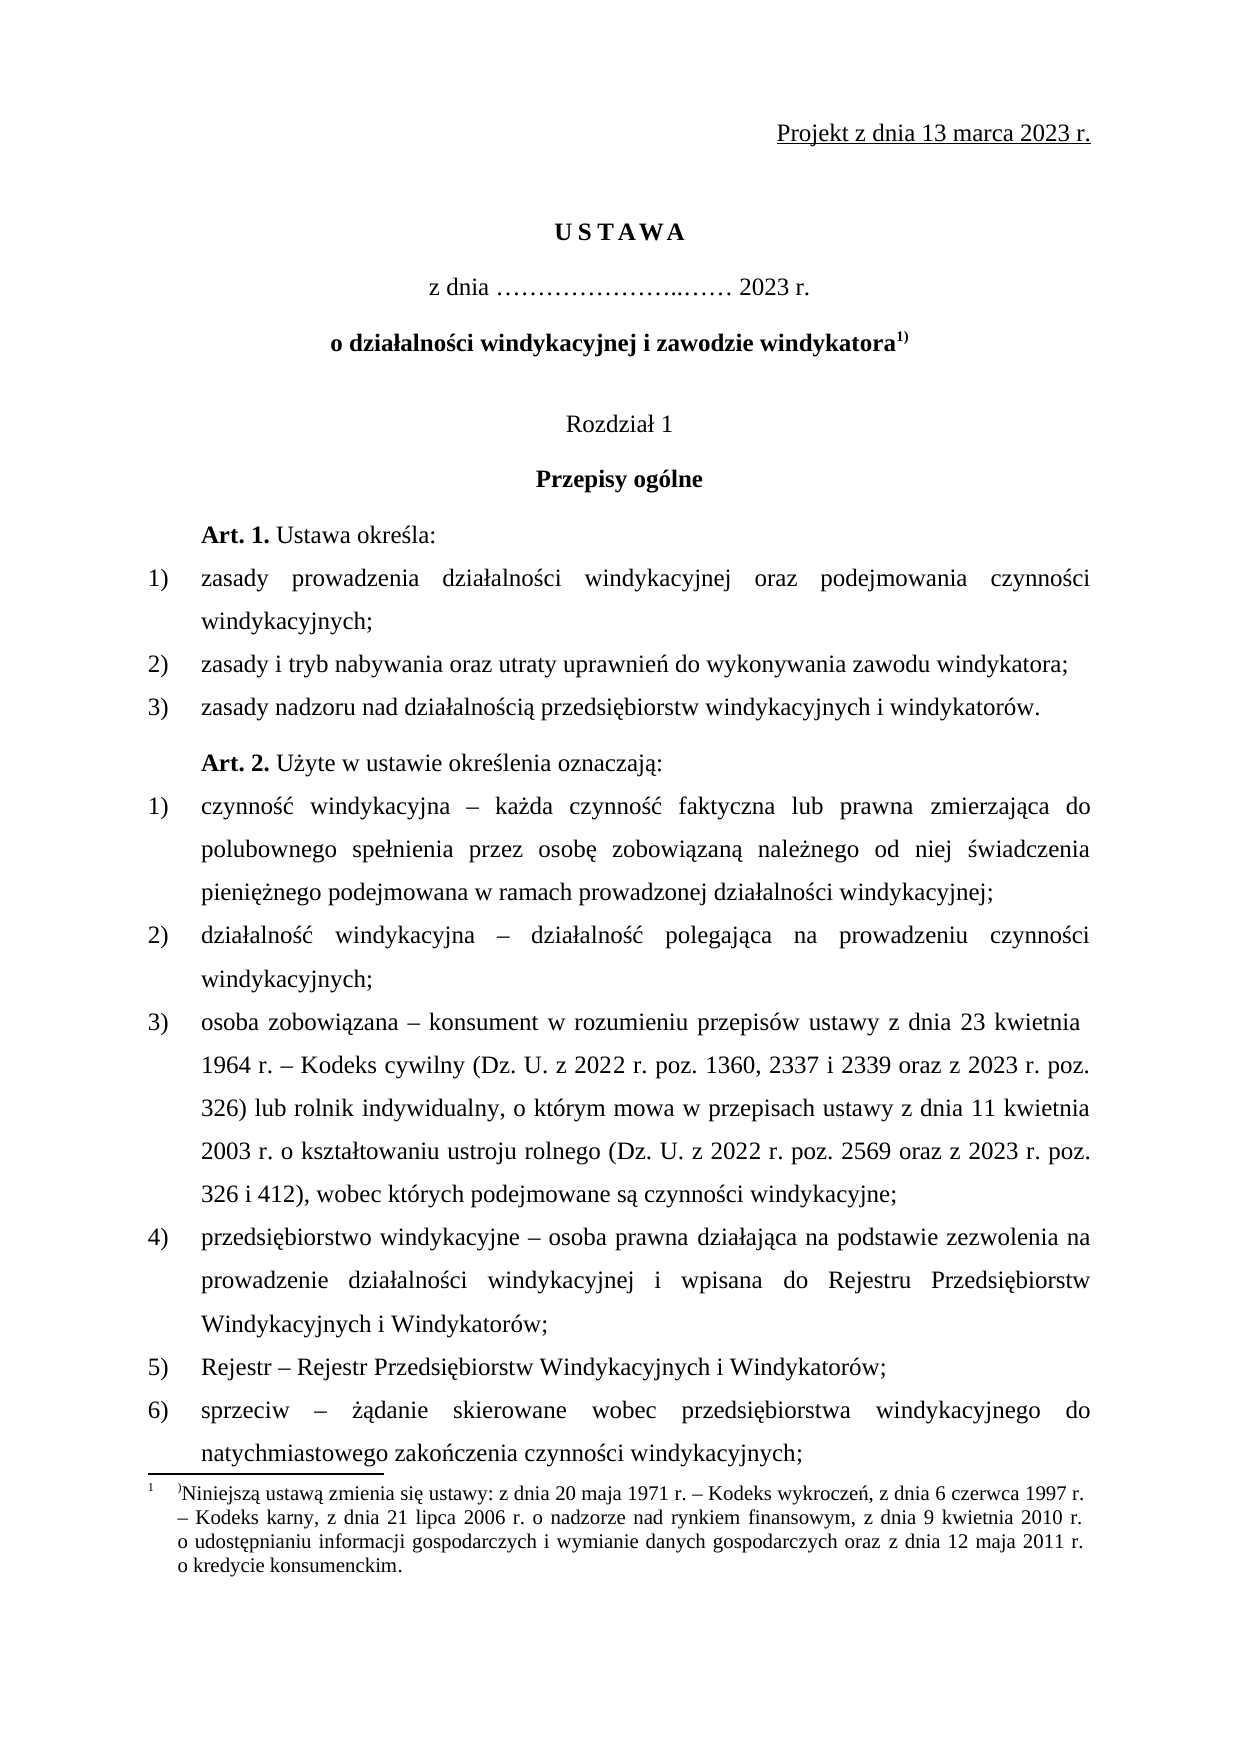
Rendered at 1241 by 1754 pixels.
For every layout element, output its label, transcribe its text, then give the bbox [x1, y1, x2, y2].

text 1) zasady prowadzenia działalności windykacyjnej oraz podejmowania czynności windykacyjnych; [148, 563, 1091, 635]
text 3) zasady nadzoru nad działalnością przedsiębiorstw windykacyjnych i windykatorów. [148, 692, 1091, 721]
text 4) przedsiębiorstwo windykacyjne – osoba prawna działająca na podstawie zezwolenia na prowadzenie działalności windykacyjnej i wpisana do Rejestru Przedsiębiorstw Windykacyjnych i Windykatorów; [148, 1222, 1091, 1337]
text Rozdział 1 [148, 409, 1091, 437]
text z dnia …………………..…… 2023 r. [148, 272, 1091, 301]
text 3) osoba zobowiązana – konsument w rozumieniu przepisów ustawy z dnia 23 kwietnia 1964 r. – Kodeks cywilny (Dz. U. z 2022 r. poz. 1360, 2337 i 2339 oraz z 2023 r. poz. 326) lub rolnik indywidualny, o którym mowa w przepisach ustawy z dnia 11 kwietnia 2003 r. o kształtowaniu ustroju rolnego (Dz. U. z 2022 r. poz. 2569 oraz z 2023 r. poz. 326 i 412), wobec których podejmowane są czynności windykacyjne; [148, 1007, 1091, 1208]
text 6) sprzeciw – żądanie skierowane wobec przedsiębiorstwa windykacyjnego do natychmiastowego zakończenia czynności windykacyjnych; [148, 1395, 1091, 1467]
text 2) działalność windykacyjna – działalność polegająca na prowadzeniu czynności windykacyjnych; [148, 921, 1091, 992]
text o działalności windykacyjnej i zawodzie windykatora) [148, 328, 1091, 357]
text Przepisy ogólne [148, 464, 1091, 493]
text 1) czynność windykacyjna – każda czynność faktyczna lub prawna zmierzająca do polubownego spełnienia przez osobę zobowiązaną należnego od niej świadczenia pieniężnego podejmowana w ramach prowadzonej działalności windykacyjnej; [148, 791, 1091, 906]
text Art. 1. Ustawa określa: [148, 520, 1091, 549]
text Art. 2. Użyte w ustawie określenia oznaczają: [148, 748, 1091, 777]
text USTAWA [148, 217, 1091, 246]
text 2) zasady i tryb nabywania oraz utraty uprawnień do wykonywania zawodu windykatora; [148, 649, 1091, 678]
text Projekt z dnia 13 marca 2023 r. [148, 118, 1091, 147]
text 5) Rejestr – Rejestr Przedsiębiorstw Windykacyjnych i Windykatorów; [168, 1352, 1091, 1381]
